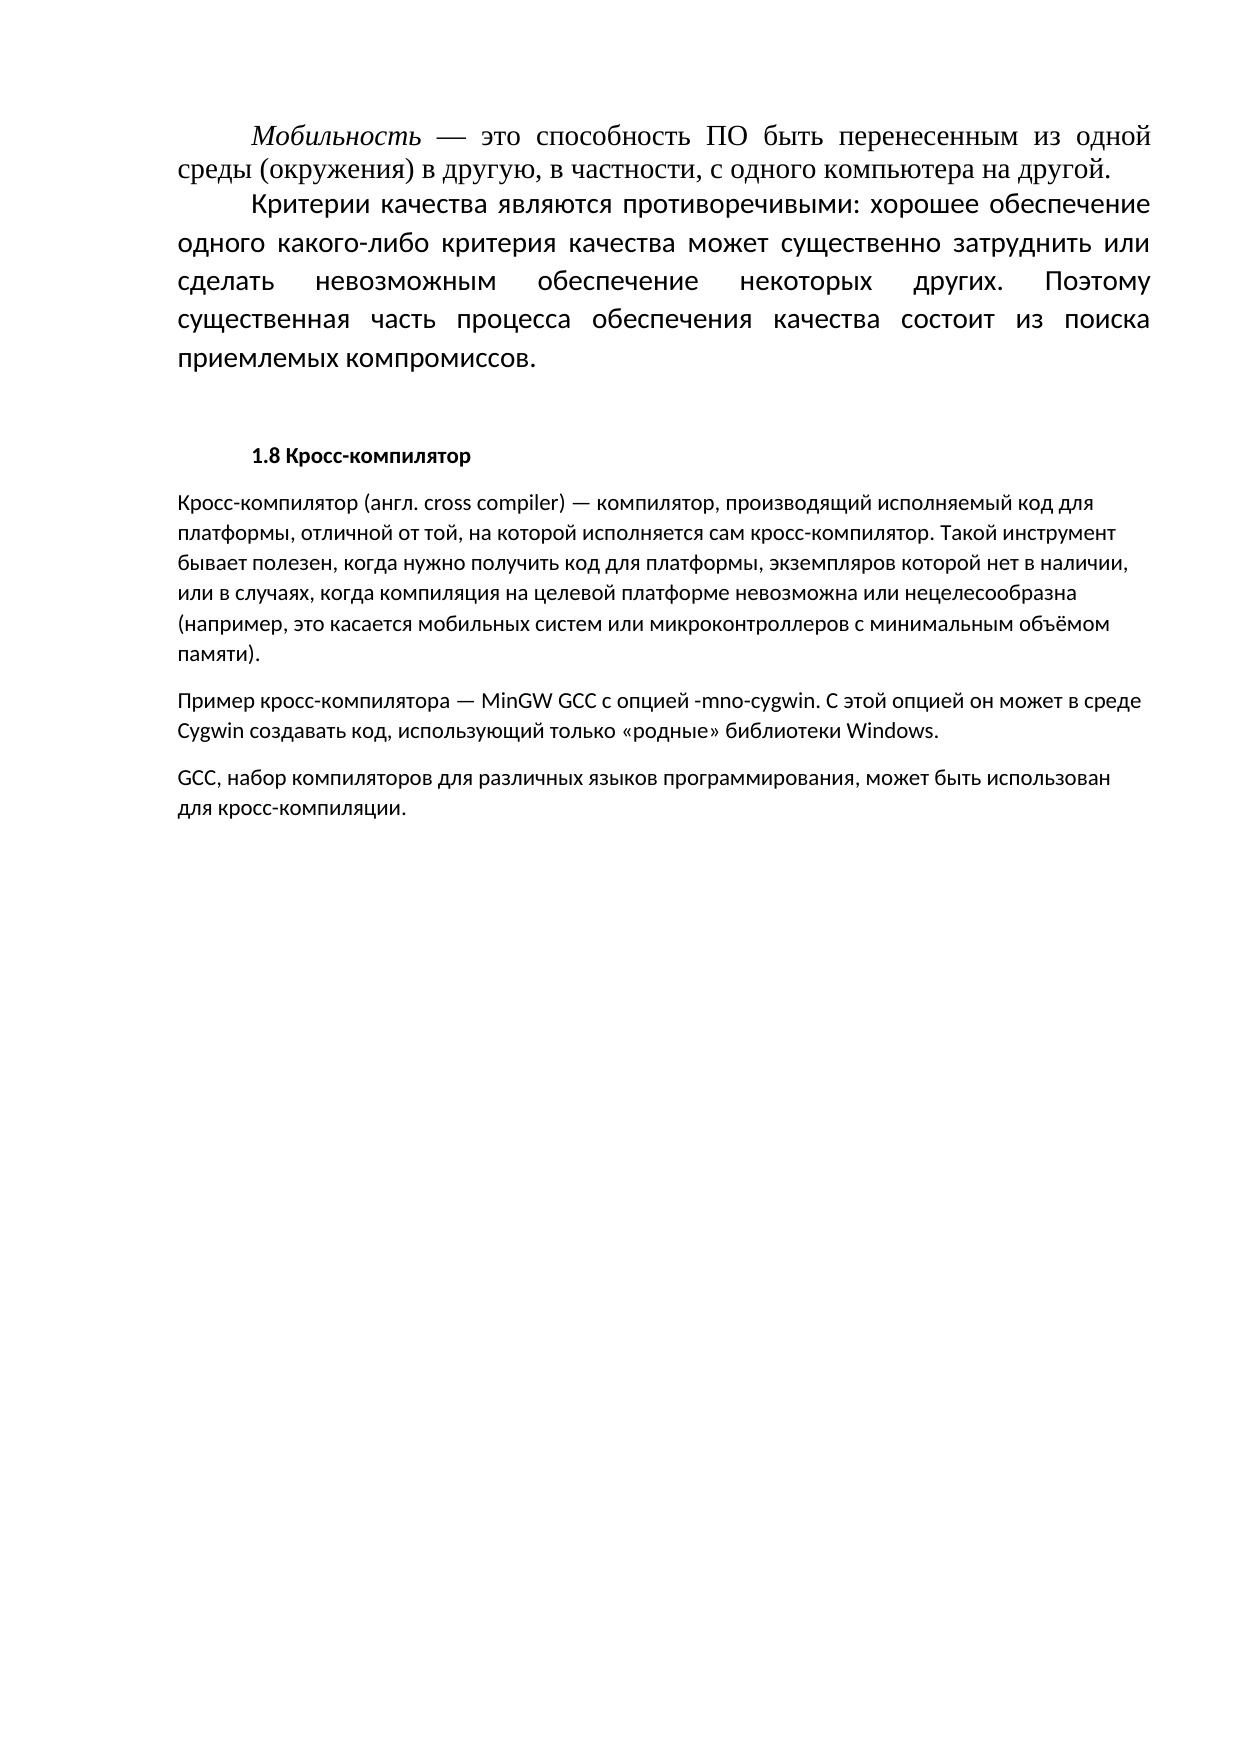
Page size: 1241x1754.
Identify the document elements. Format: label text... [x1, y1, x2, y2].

text Кросс-компилятор (англ. cross compiler) — компилятор, производящий исполняемый код для платформы, отличной от той, на которой исполняется сам кросс-компилятор. Такой инструмент бывает полезен, когда нужно получить код для платформы, экземпляров которой нет в наличии, или в случаях, когда компиляция на целевой платформе невозможна или нецелесообразна (например, это касается мобильных систем или микроконтроллеров с минимальным объёмом памяти). [177, 488, 1152, 667]
text 1.8 Кросс-компилятор [177, 441, 1152, 469]
text Мобильность — это способность ПО быть перенесенным из одной среды (окружения) в другую, в частности, с одного компьютера на другой. [177, 118, 1152, 185]
text Критерии качества являются противоречивыми: хорошее обеспечение одного какого-либо критерия качества может существенно затруднить или сделать невозможным обеспечение некоторых других. Поэтому существенная часть процесса обеспечения качества состоит из поиска приемлемых компромиссов. [177, 185, 1152, 374]
text Пример кросс-компилятора — MinGW GCC с опцией -mno-cygwin. С этой опцией он может в среде Cygwin создавать код, использующий только «родные» библиотеки Windows. [177, 686, 1152, 744]
text GCC, набор компиляторов для различных языков программирования, может быть использован для кросс-компиляции. [177, 763, 1152, 821]
